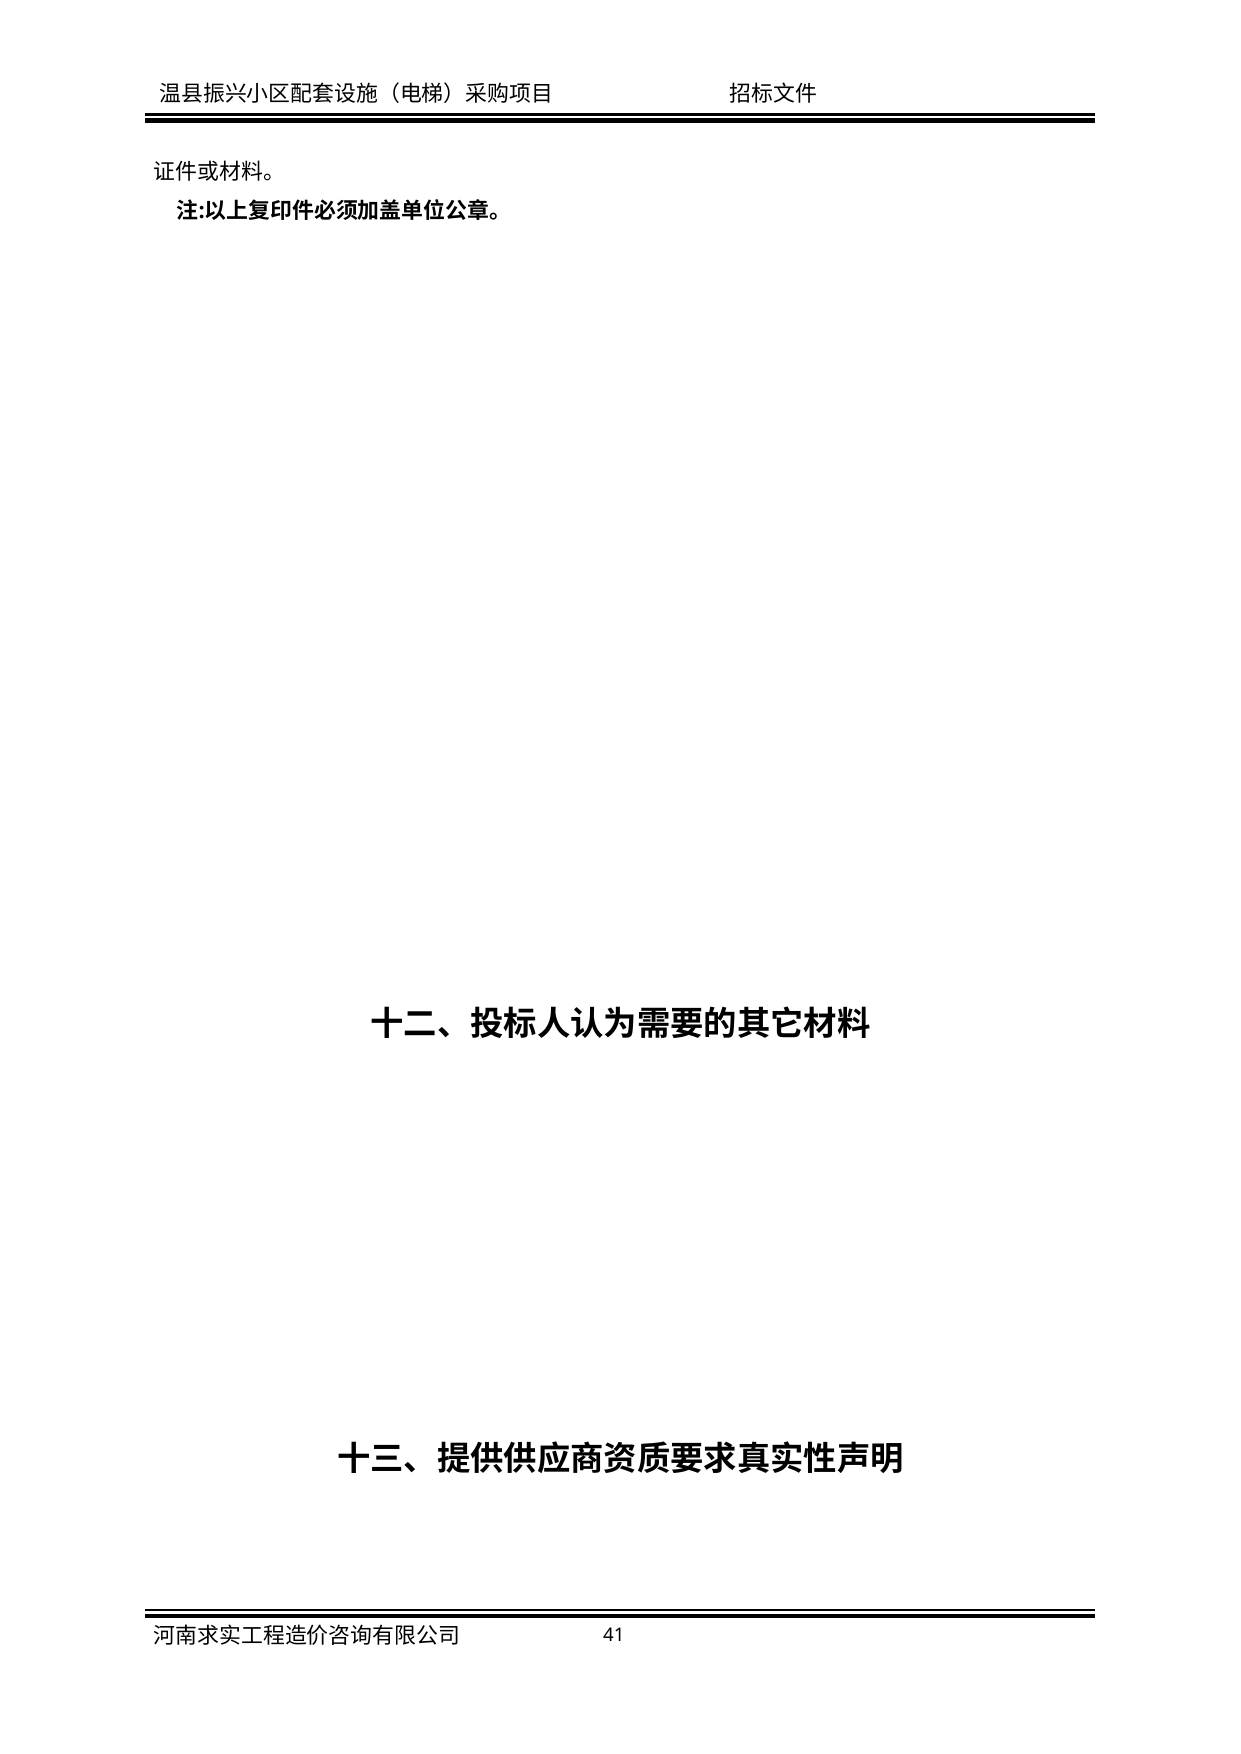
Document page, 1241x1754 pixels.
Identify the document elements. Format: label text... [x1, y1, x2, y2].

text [153, 150, 1087, 189]
subtitle 十三、提供供应商资质要求真实性声明 [153, 1417, 1087, 1496]
text 注:以上复印件必须加盖单位公章。 [153, 189, 1087, 229]
subtitle 十二、投标人认为需要的其它材料 [153, 981, 1087, 1060]
